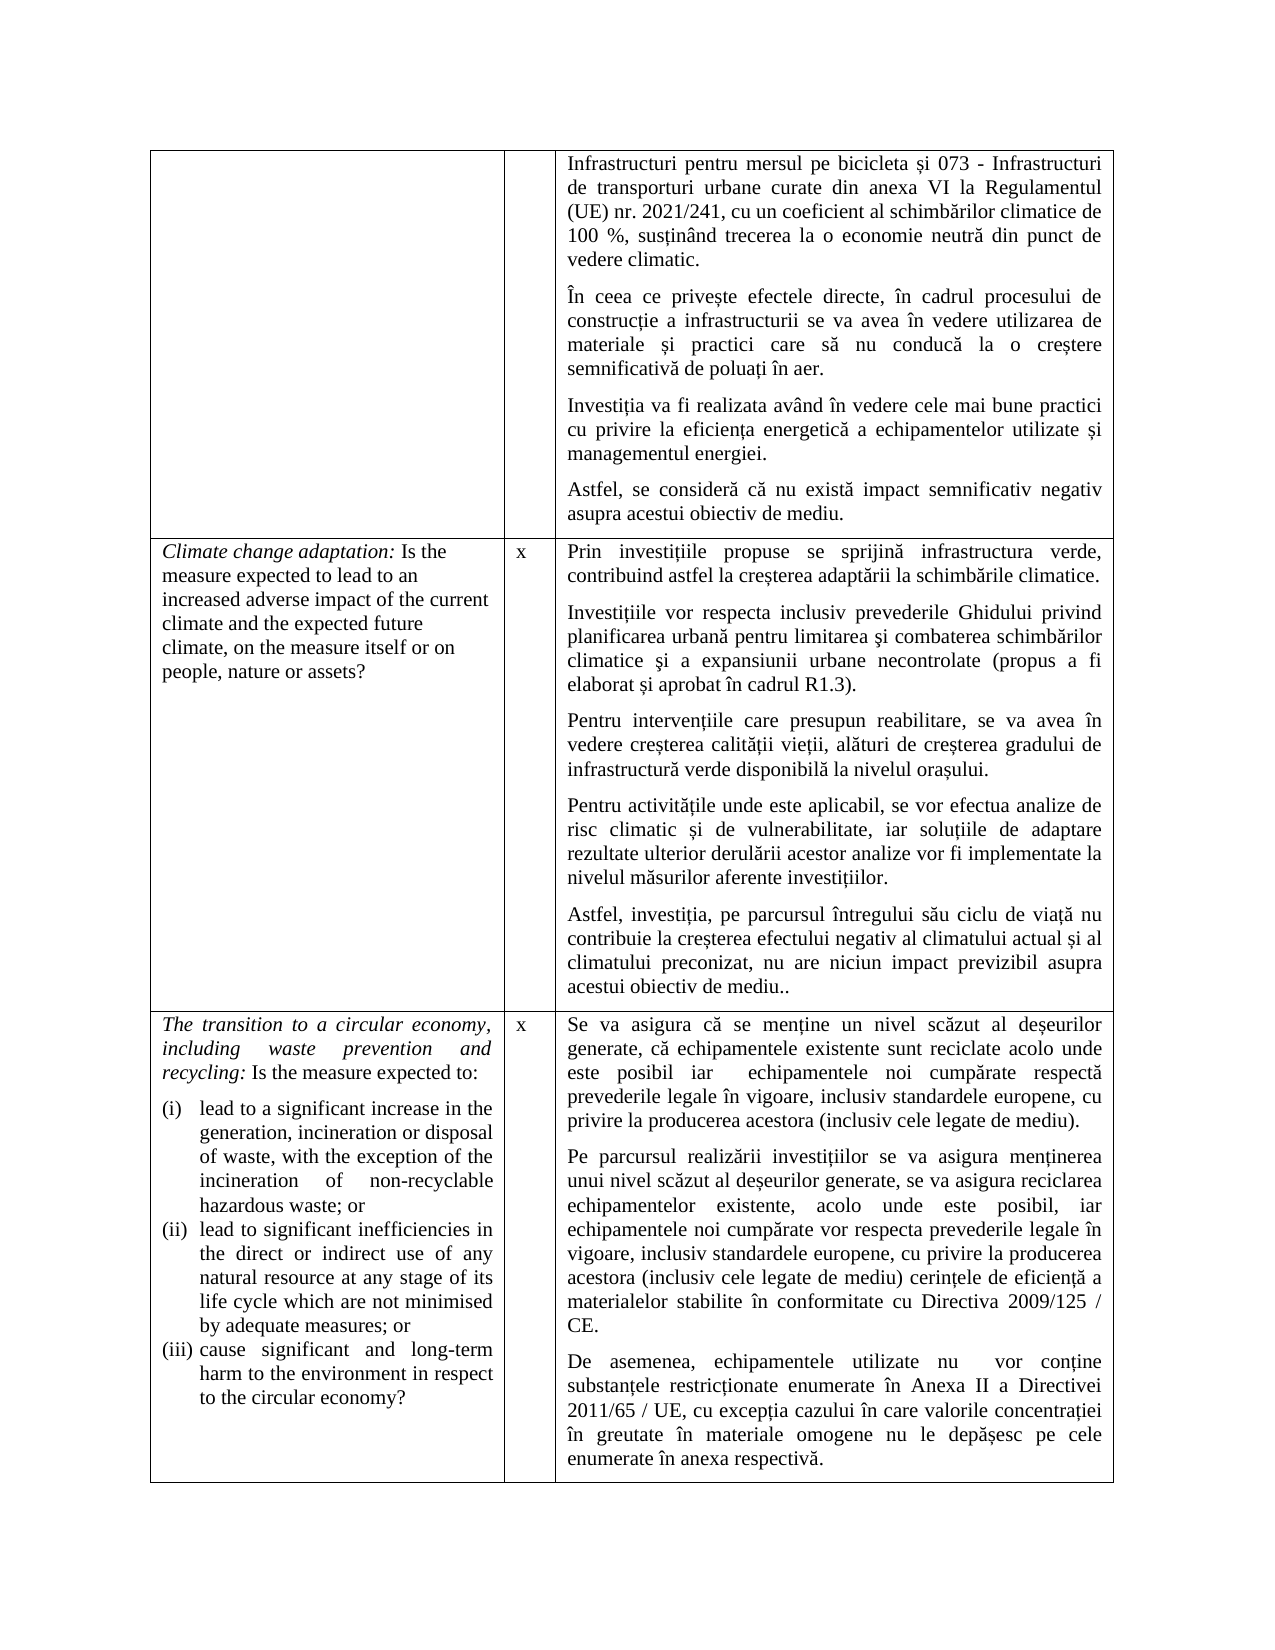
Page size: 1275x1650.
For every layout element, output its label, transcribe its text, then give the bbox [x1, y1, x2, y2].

table_cell Climate change adaptation: Is the measure expected to lead to an increased adverse impact of the current climate and the expected future climate, on the measure itself or on people, nature or assets? [151, 539, 504, 1011]
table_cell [556, 151, 1113, 538]
table_cell x [505, 539, 555, 1011]
table_cell Prin investițiile propuse se sprijină infrastructura verde, contribuind astfel la creșterea adaptării la schimbările climatice. Investițiile vor respecta inclusiv prevederile Ghidului privind planificarea urbană pentru limitarea şi combaterea schimbărilor climatice şi a expansiunii urbane necontrolate (propus a fi elaborat și aprobat în cadrul R1.3). Pentru intervențiile care presupun reabilitare, se va avea în vedere creșterea calității vieții, alături de creșterea gradului de infrastructură verde disponibilă la nivelul orașului. Pentru activitățile unde este aplicabil, se vor efectua analize de risc climatic și de vulnerabilitate, iar soluțiile de adaptare rezultate ulterior derulării acestor analize vor fi implementate la nivelul măsurilor aferente investițiilor. Astfel, investiția, pe parcursul întregului său ciclu de viață nu contribuie la creșterea efectului negativ al climatului actual și al climatului preconizat, nu are niciun impact previzibil asupra acestui obiectiv de mediu.. [556, 539, 1113, 1011]
table_cell x [505, 1012, 555, 1482]
table_cell x [505, 151, 555, 538]
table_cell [151, 151, 504, 538]
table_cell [556, 1012, 1113, 1482]
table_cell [151, 1012, 504, 1482]
